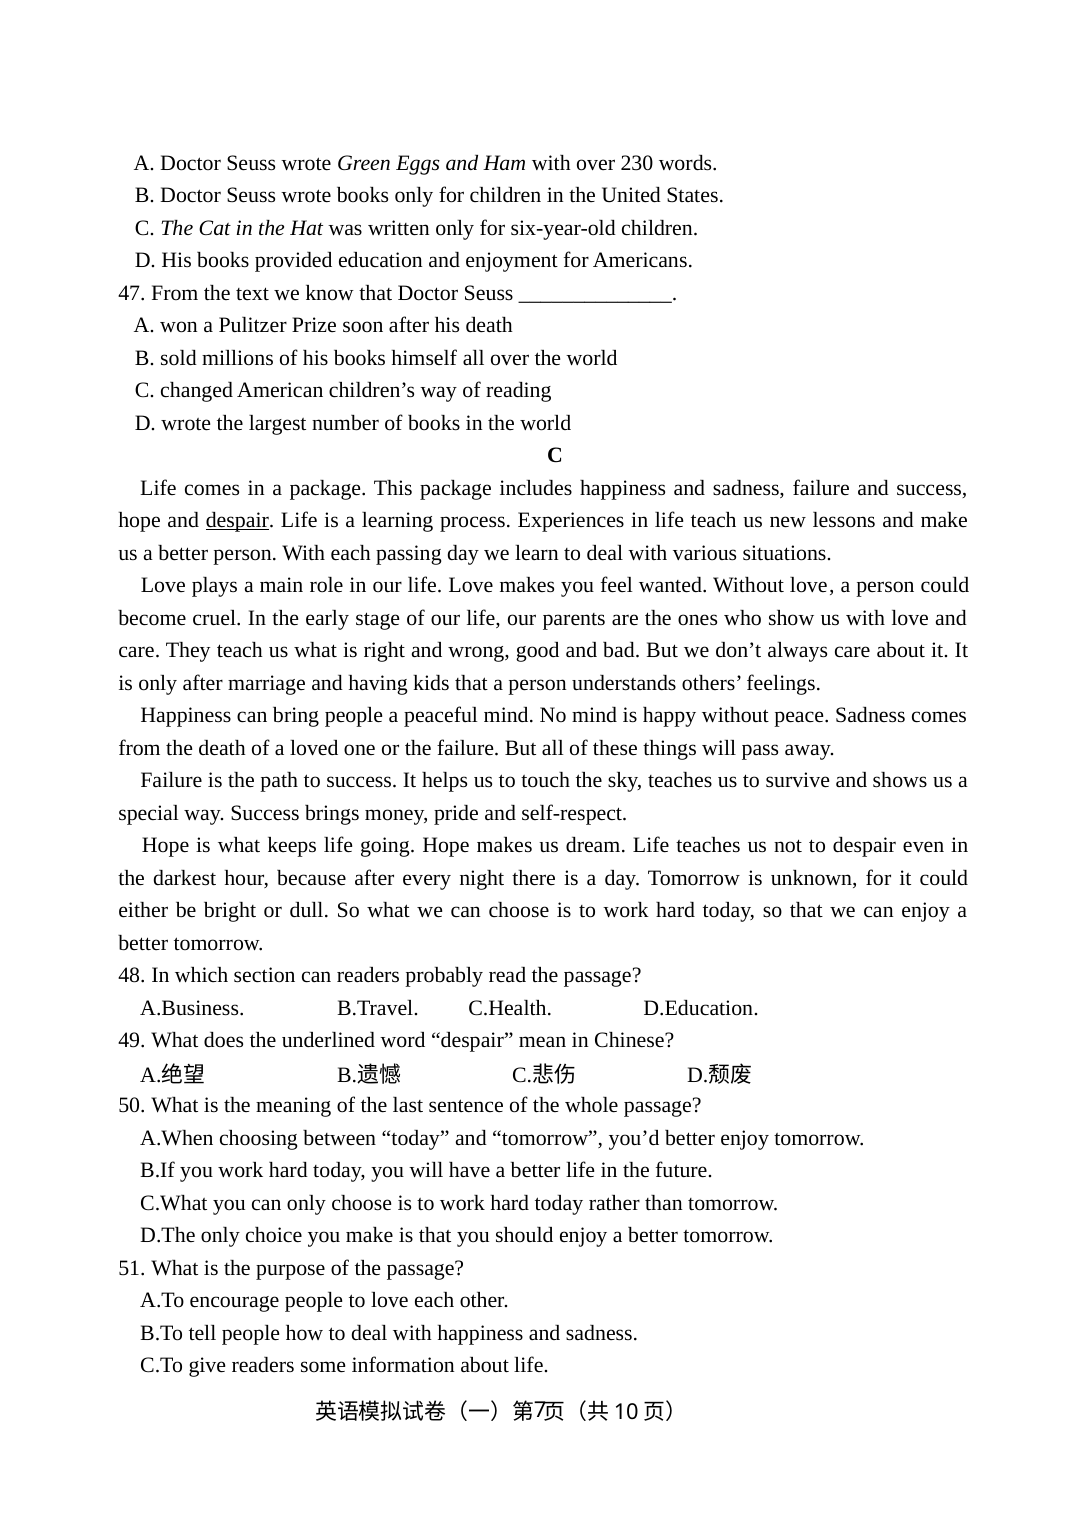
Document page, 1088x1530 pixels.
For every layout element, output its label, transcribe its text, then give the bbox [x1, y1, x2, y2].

text Love plays a main role in our life. Love makes you feel wanted. Without love, a person could become cruel. In the early stage of our life, our parents are the ones who show us with love and care. They teach us what is right and wrong, good and bad. But we don’t always care about it. It is only after marriage and having kids that a person understands others’ feelings. [118, 569, 969, 699]
text 48. In which section can readers probably read the passage? [118, 959, 969, 991]
text B.If you work hard today, you will have a better life in the future. [118, 1154, 969, 1186]
text D.The only choice you make is that you should enjoy a better tomorrow. [118, 1219, 969, 1251]
text A.绝望 B.遗憾 C.悲伤 D.颓废 [118, 1056, 969, 1089]
text Hope is what keeps life going. Hope makes us dream. Life teaches us not to despair even in the darkest hour, because after every night there is a day. Tomorrow is unknown, for it could either be bright or dull. So what we can choose is to work hard today, so that we can enjoy a better tomorrow. [118, 829, 969, 959]
text 47. From the text we know that Doctor Seuss ______________. [118, 276, 969, 309]
text B. Doctor Seuss wrote books only for children in the United States. [118, 179, 969, 211]
text A. won a Pulitzer Prize soon after his death [118, 309, 969, 341]
text Life comes in a package. This package includes happiness and sadness, failure and success, hope and despair. Life is a learning process. Experiences in life teach us new lessons and make us a better person. With each passing day we learn to deal with various situations. [118, 471, 969, 569]
text A. Doctor Seuss wrote Green Eggs and Ham with over 230 words. [118, 146, 969, 179]
text C. changed American children’s way of reading [118, 374, 969, 406]
text C.What you can only choose is to work hard today rather than tomorrow. [118, 1186, 969, 1219]
text B. sold millions of his books himself all over the world [118, 341, 969, 374]
text A.To encourage people to love each other. [118, 1284, 969, 1316]
text B.To tell people how to deal with happiness and sadness. [118, 1316, 969, 1349]
text 49. What does the underlined word “despair” mean in Chinese? [118, 1024, 969, 1056]
text C.To give readers some information about life. [118, 1349, 969, 1381]
text A.Business. B.Travel. C.Health. D.Education. [118, 991, 969, 1024]
text C. The Cat in the Hat was written only for six-year-old children. [118, 211, 969, 244]
text A.When choosing between “today” and “tomorrow”, you’d better enjoy tomorrow. [118, 1121, 969, 1154]
text D. His books provided education and enjoyment for Americans. [118, 244, 969, 276]
text Happiness can bring people a peaceful mind. No mind is happy without peace. Sadness comes from the death of a loved one or the failure. But all of these things will pass away. [118, 699, 969, 764]
text 50. What is the meaning of the last sentence of the whole passage? [118, 1089, 969, 1121]
text D. wrote the largest number of books in the world [118, 406, 969, 439]
text Failure is the path to success. It helps us to touch the sky, teaches us to survive and shows us a special way. Success brings money, pride and self-respect. [118, 764, 969, 829]
text 51. What is the purpose of the passage? [118, 1251, 969, 1284]
text C [118, 439, 969, 471]
